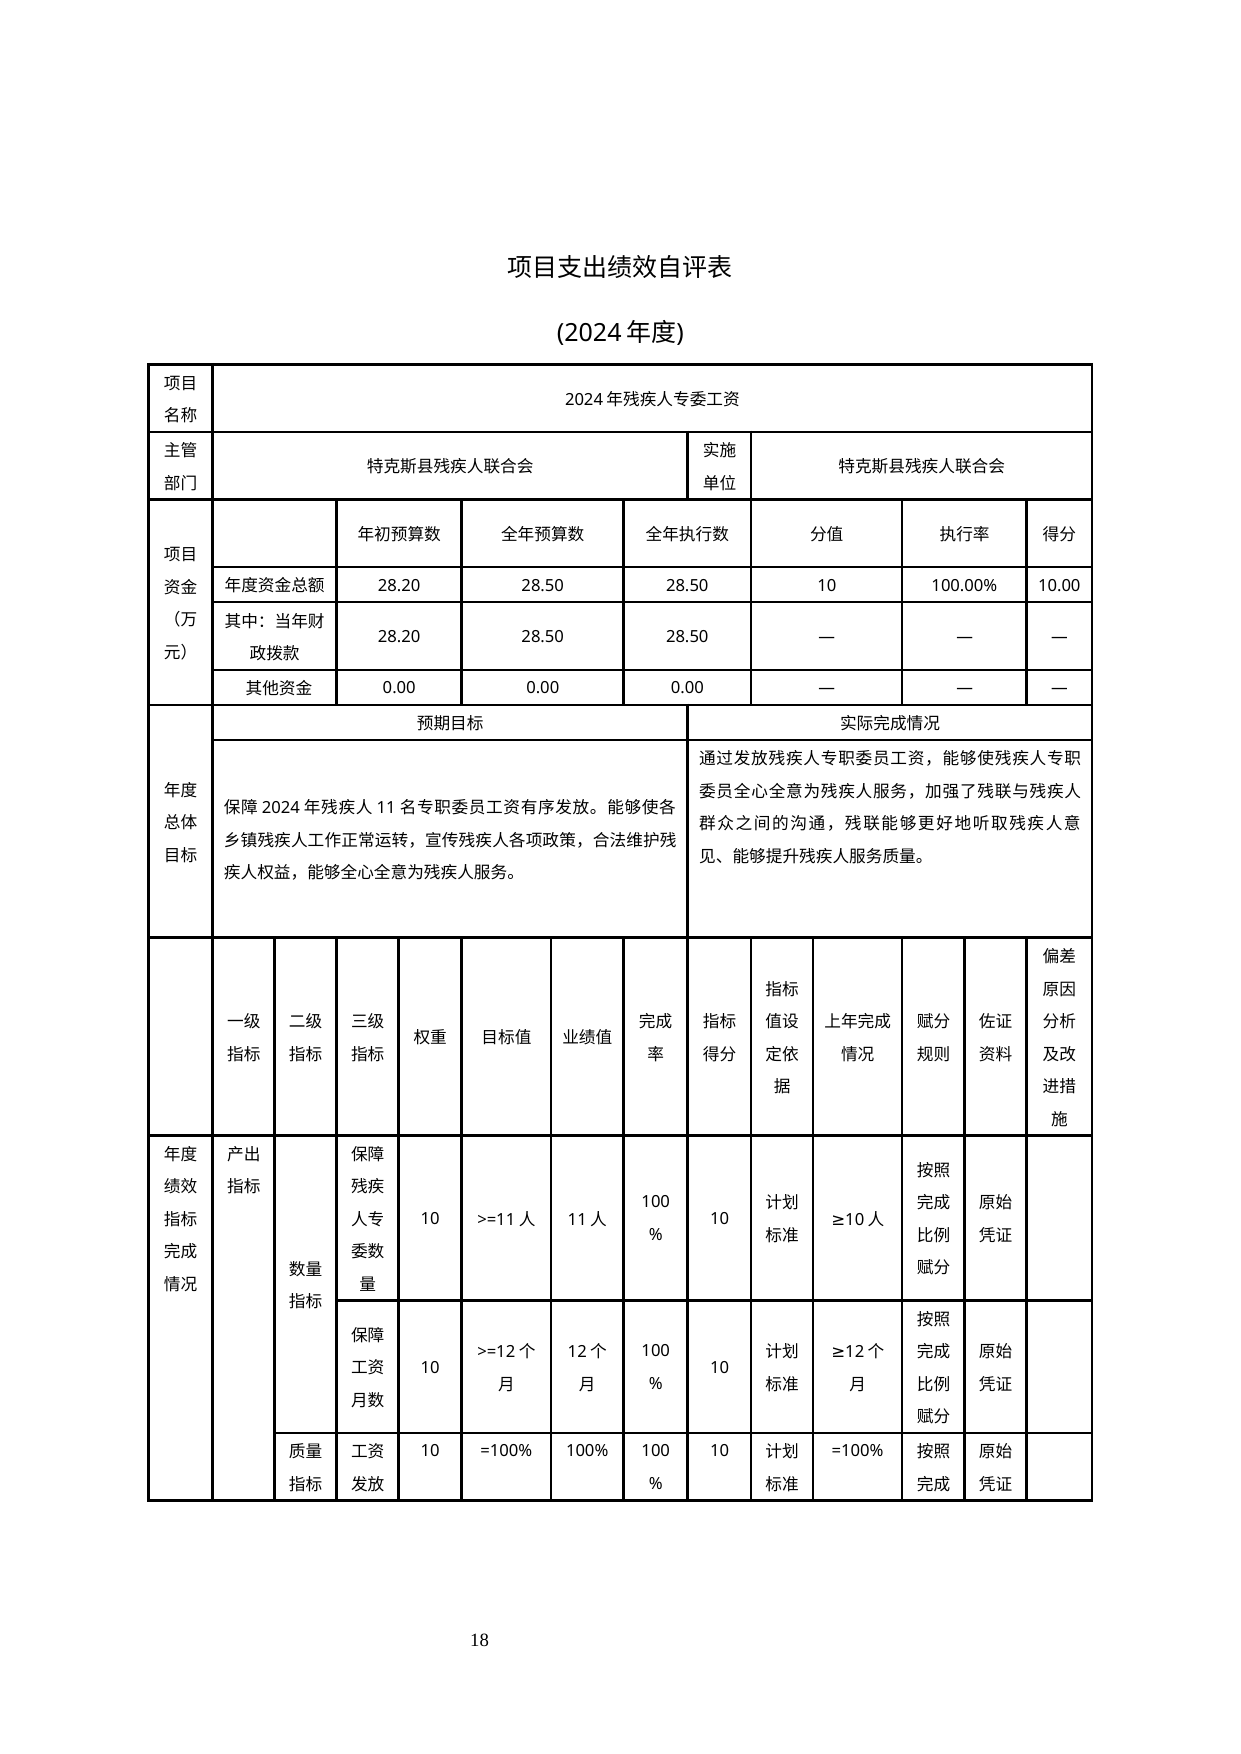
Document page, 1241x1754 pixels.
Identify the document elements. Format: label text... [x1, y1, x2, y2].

table_cell 其中：当年财政拨款 [214, 603, 335, 668]
table_cell 100% [625, 1302, 686, 1432]
table_cell [150, 939, 211, 1134]
table_cell 年度总体目标 [150, 706, 211, 936]
table_cell 通过发放残疾人专职委员工资，能够使残疾人专职委员全心全意为残疾人服务，加强了残联与残疾人群众之间的沟通，残联能够更好地听取残疾人意见、能够提升残疾人服务质量。 [689, 741, 1091, 936]
table_cell 质量指标 [276, 1434, 335, 1499]
table_cell 指标得分 [689, 939, 750, 1134]
table_cell 原始凭证 [966, 1434, 1025, 1499]
table_cell 100% [625, 1434, 686, 1499]
table_cell 实际完成情况 [689, 706, 1091, 739]
table_cell 10 [400, 1434, 460, 1499]
table_cell 按照完成比例赋分 [903, 1302, 963, 1432]
table_cell 全年执行数 [625, 501, 750, 566]
table_cell 二级指标 [276, 939, 335, 1134]
table_cell 28.20 [338, 603, 460, 668]
table_cell 原始凭证 [966, 1302, 1025, 1432]
table_cell 计划标准 [752, 1302, 812, 1432]
table_cell 10 [752, 568, 901, 601]
table_cell — [1028, 603, 1091, 668]
table_cell >=12个月 [463, 1302, 550, 1432]
table_cell 10 [689, 1434, 750, 1499]
table_cell 一级指标 [214, 939, 273, 1134]
table_cell 实施单位 [689, 433, 750, 498]
table_cell 0.00 [625, 671, 750, 703]
table_cell 特克斯县残疾人联合会 [752, 433, 1091, 498]
table_cell 10 [689, 1302, 750, 1432]
table_cell 计划标准 [752, 1434, 812, 1499]
table_cell 保障2024年残疾人11名专职委员工资有序发放。能够使各乡镇残疾人工作正常运转，宣传残疾人各项政策，合法维护残疾人权益，能够全心全意为残疾人服务。 [214, 741, 686, 936]
table_cell 年度绩效指标完成情况 [150, 1137, 211, 1499]
table_cell 分值 [752, 501, 901, 566]
table_cell 全年预算数 [463, 501, 622, 566]
table_cell 预期目标 [214, 706, 686, 739]
table_cell 原始凭证 [966, 1137, 1025, 1299]
table_cell 业绩值 [552, 939, 622, 1134]
table_cell — [903, 671, 1025, 703]
table_cell 11人 [552, 1137, 622, 1299]
table_cell 完成率 [625, 939, 686, 1134]
table_cell 28.50 [625, 568, 750, 601]
table_cell 数量指标 [276, 1137, 335, 1432]
table_cell 28.50 [463, 568, 622, 601]
table_cell 计划标准 [752, 1137, 812, 1299]
table_cell 执行率 [903, 501, 1025, 566]
table_cell 保障工资月数 [338, 1302, 397, 1432]
table_cell 年初预算数 [338, 501, 460, 566]
table_cell 其他资金 [214, 671, 335, 703]
table_cell 主管部门 [150, 433, 211, 498]
table_cell 上年完成情况 [814, 939, 901, 1134]
table_cell 10 [400, 1302, 460, 1432]
table_cell 偏差原因分析及改进措施 [1028, 939, 1091, 1134]
table_cell 10.00 [1028, 568, 1091, 601]
table_cell 项目名称 [150, 366, 211, 431]
table_cell 年度资金总额 [214, 568, 335, 601]
table_cell 佐证资料 [966, 939, 1025, 1134]
table_cell 28.20 [338, 568, 460, 601]
table_cell 保障残疾人专委数量 [338, 1137, 397, 1299]
table_cell 按照完成比例赋分 [903, 1137, 963, 1299]
table_cell 100.00% [903, 568, 1025, 601]
table_cell >=11人 [463, 1137, 550, 1299]
table_cell 10 [689, 1137, 750, 1299]
table_cell 100% [552, 1434, 622, 1499]
table_cell 特克斯县残疾人联合会 [214, 433, 686, 498]
table_cell 10 [400, 1137, 460, 1299]
table_cell 得分 [1028, 501, 1091, 566]
table_cell [214, 501, 335, 566]
table_cell 权重 [400, 939, 460, 1134]
table_cell 产出指标 [214, 1137, 273, 1499]
table_cell 按照完成比例赋分 [903, 1434, 963, 1499]
table_cell [1028, 1434, 1091, 1499]
table_cell 项目资金（万元） [150, 501, 211, 703]
table_cell =100% [463, 1434, 550, 1499]
table_cell 目标值 [463, 939, 550, 1134]
table_cell [1028, 1302, 1091, 1432]
table_cell 12个月 [552, 1302, 622, 1432]
table_cell — [903, 603, 1025, 668]
table_cell 28.50 [463, 603, 622, 668]
table_cell [1028, 1137, 1091, 1299]
table_cell ≥12个月 [814, 1302, 901, 1432]
table_cell 100% [625, 1137, 686, 1299]
table_cell 0.00 [463, 671, 622, 703]
table_cell 三级指标 [338, 939, 397, 1134]
table_cell 工资发放准确率 [338, 1434, 397, 1499]
table_cell — [1028, 671, 1091, 703]
table_cell 2024年残疾人专委工资 [214, 366, 1091, 431]
table_cell 指标值设定依据 [752, 939, 812, 1134]
table_cell — [752, 671, 901, 703]
table_cell ≥10人 [814, 1137, 901, 1299]
table_cell 0.00 [338, 671, 460, 703]
table_header 项目支出绩效自评表 [148, 233, 1092, 298]
table_cell 28.50 [625, 603, 750, 668]
table_cell =100% [814, 1434, 901, 1499]
table_cell (2024年度) [148, 298, 1092, 363]
table_cell — [752, 603, 901, 668]
table_cell 赋分规则 [903, 939, 963, 1134]
